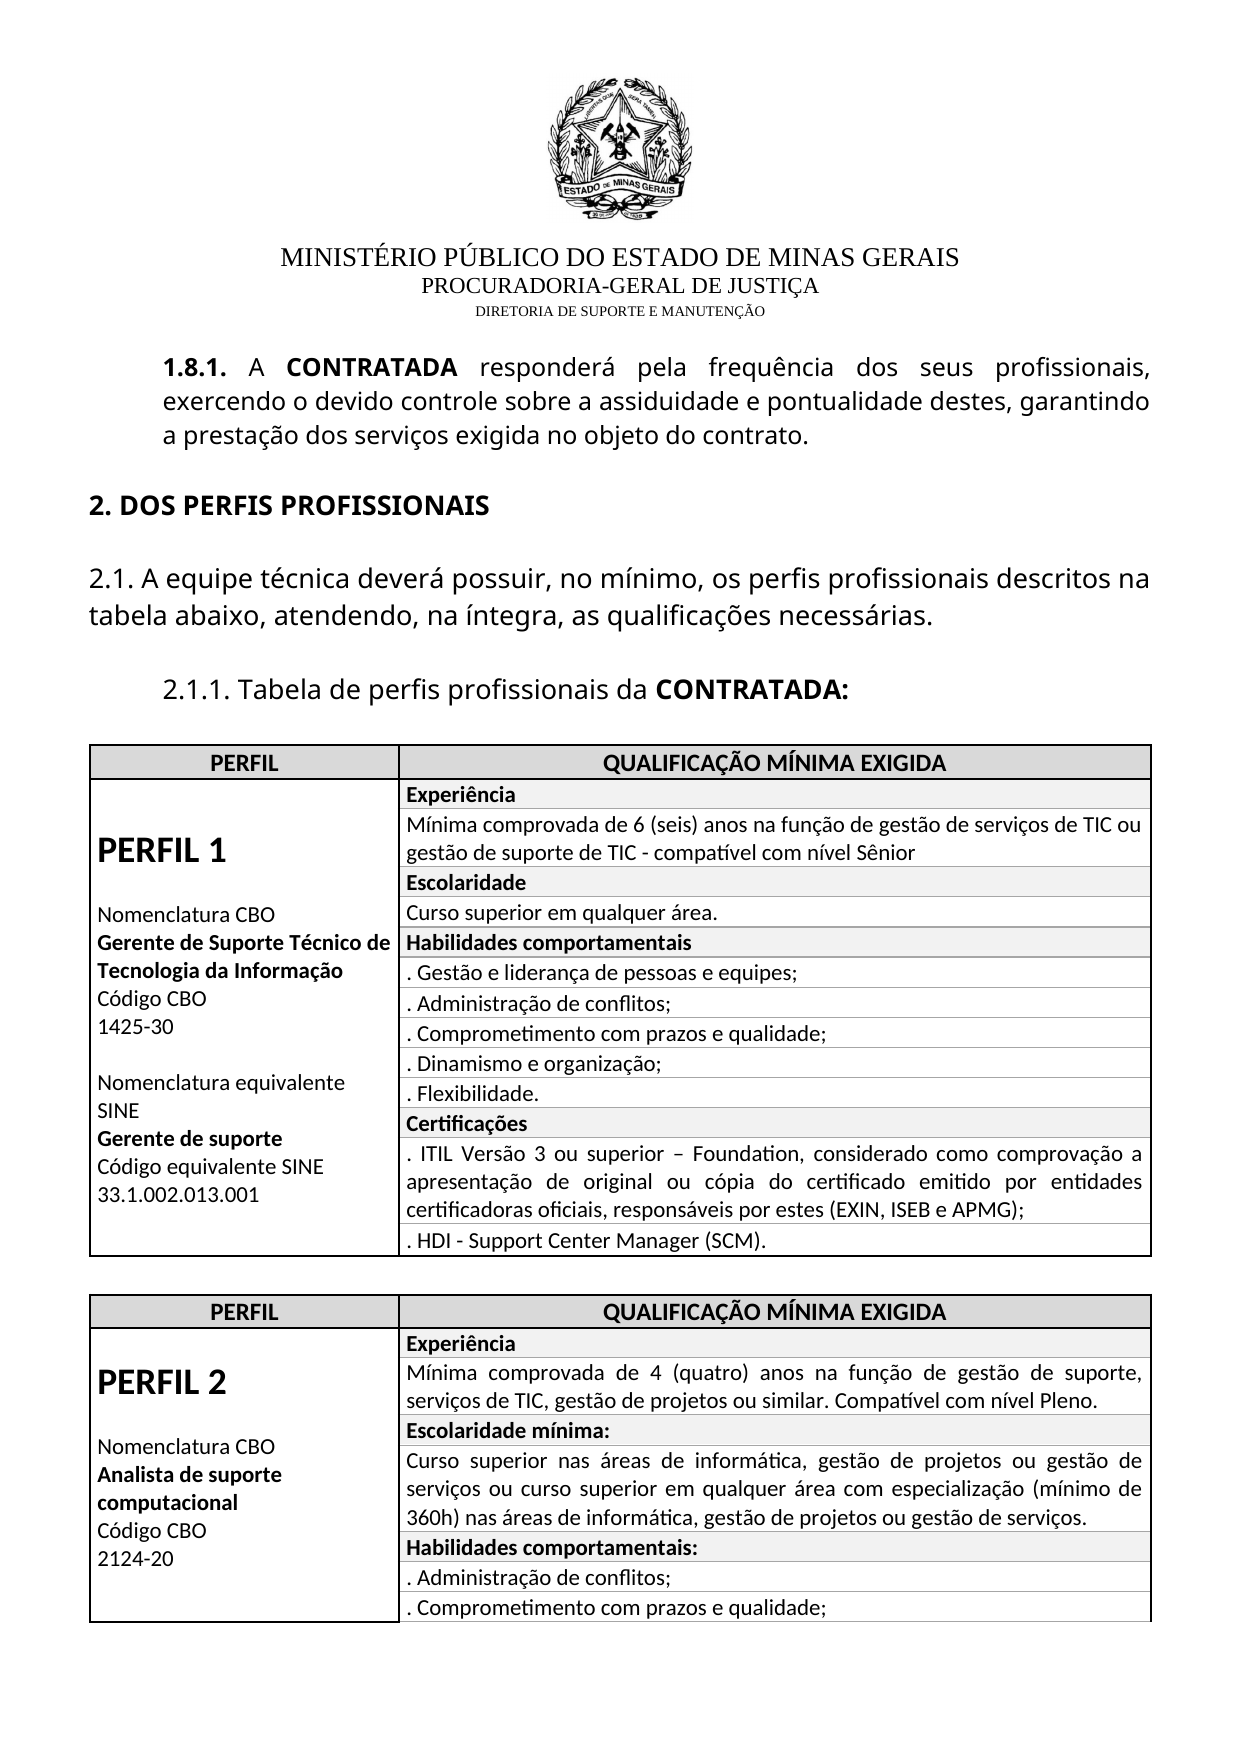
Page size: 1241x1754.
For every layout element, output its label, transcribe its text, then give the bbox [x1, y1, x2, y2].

table_cell Escolaridade [400, 867, 1150, 896]
table_header QUALIFICAÇÃO MÍNIMA EXIGIDA [400, 1296, 1150, 1327]
table_cell PERFIL 1 Nomenclatura CBO Gerente de Suporte Técnico de Tecnologia da Informação Código CBO 1425-30 Nomenclatura equivalente SINE Gerente de suporte Código equivalente SINE 33.1.002.013.001 [91, 780, 398, 1254]
table_cell . HDI - Support Center Manager (SCM). [400, 1224, 1150, 1254]
table_cell PERFIL 2 Nomenclatura CBO Analista de suporte computacional Código CBO 2124-20 Nomenclatura equivalente SINE Analista de Suporte Técnico Código equivalente SINE 33.2.002.014.001 [91, 1357, 398, 1621]
table_cell Curso superior em qualquer área. [400, 897, 1150, 926]
table_cell . Comprometimento com prazos e qualidade; [400, 1018, 1150, 1047]
table_header QUALIFICAÇÃO MÍNIMA EXIGIDA [400, 746, 1150, 778]
table_cell Curso superior nas áreas de informática, gestão de projetos ou gestão de serviços ou curso superior em qualquer área com especialização (mínimo de 360h) nas áreas de informática, gestão de projetos ou gestão de serviços. [400, 1446, 1150, 1531]
table_header PERFIL [91, 1296, 398, 1327]
table_cell . ITIL Versão 3 ou superior – Foundation, considerado como comprovação a apresentação de original ou cópia do certificado emitido por entidades certificadoras oficiais, responsáveis por estes (EXIN, ISEB e APMG); [400, 1138, 1150, 1223]
table_cell Mínima comprovada de 6 (seis) anos na função de gestão de serviços de TIC ou gestão de suporte de TIC - compatível com nível Sênior [400, 809, 1150, 866]
table_cell . Gestão e liderança de pessoas e equipes; [400, 958, 1150, 987]
text 1.8.1. A CONTRATADA responderá pela frequência dos seus profissionais, exercendo o devido controle sobre a assiduidade e pontualidade destes, garantindo a prestação dos serviços exigida no objeto do contrato. [162, 350, 1152, 452]
table_header PERFIL [91, 746, 398, 778]
table_cell Habilidades comportamentais: [400, 1532, 1150, 1561]
table_cell . Comprometimento com prazos e qualidade; [400, 1592, 1150, 1621]
text 2.1.1. Tabela de perfis profissionais da CONTRATADA: [89, 670, 1152, 707]
table_cell . Flexibilidade. [400, 1078, 1150, 1107]
table_cell Experiência [400, 1329, 1150, 1357]
table_cell . Dinamismo e organização; [400, 1048, 1150, 1077]
table_cell [91, 1329, 398, 1357]
table_cell . Administração de conflitos; [400, 988, 1150, 1017]
text 2.1. A equipe técnica deverá possuir, no mínimo, os perfis profissionais descritos na tabela abaixo, atendendo, na íntegra, as qualificações necessárias. [89, 560, 1152, 633]
table_cell Habilidades comportamentais [400, 928, 1150, 956]
picture [546, 73, 695, 223]
table_cell Mínima comprovada de 4 (quatro) anos na função de gestão de suporte, serviços de TIC, gestão de projetos ou similar. Compatível com nível Pleno. [400, 1358, 1150, 1414]
table_cell Certificações [400, 1108, 1150, 1137]
table_cell Experiência [400, 780, 1150, 808]
table_cell . Administração de conflitos; [400, 1562, 1150, 1591]
text 2. DOS PERFIS PROFISSIONAIS [89, 486, 1152, 523]
table_cell Escolaridade mínima: [400, 1415, 1150, 1444]
